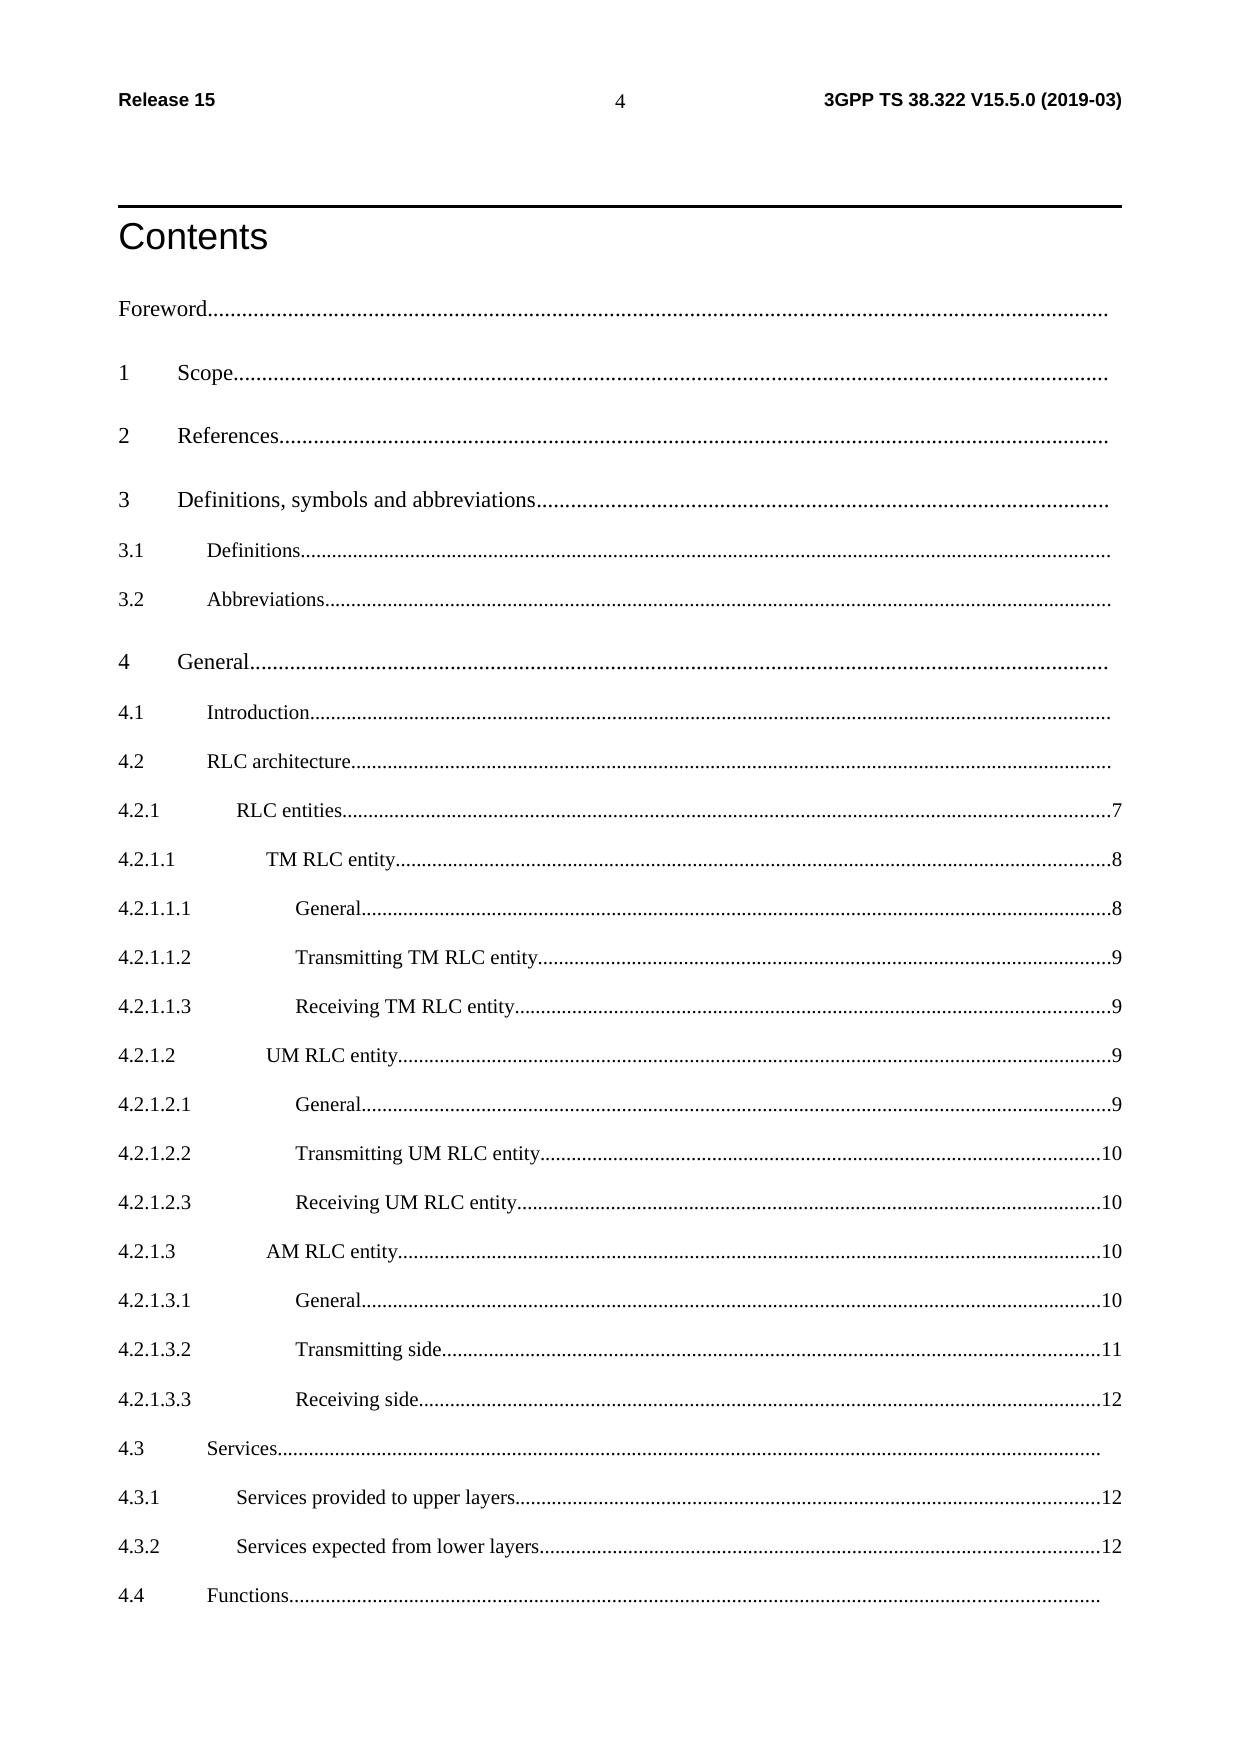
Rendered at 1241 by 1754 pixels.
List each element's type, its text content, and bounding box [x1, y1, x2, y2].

text 4.2.1.3.3 Receiving side 12 [118, 1386, 1122, 1411]
text 4.2.1 RLC entities 7 [118, 798, 1122, 822]
text 4.2.1.1.1 General 8 [118, 896, 1122, 920]
text 4.2.1.1 TM RLC entity 8 [118, 847, 1122, 871]
text 3 Definitions, symbols and abbreviations 6 [118, 486, 1078, 513]
text 4.2.1.3.2 Transmitting side 11 [118, 1337, 1122, 1361]
text 4.3 Services 12 [118, 1436, 1078, 1459]
text 3.2 Abbreviations 6 [118, 587, 1078, 611]
text 4.3.1 Services provided to upper layers 12 [118, 1484, 1122, 1509]
text 4.2 RLC architecture 7 [118, 749, 1078, 773]
text 4.3.2 Services expected from lower layers 12 [118, 1534, 1122, 1558]
text Foreword 5 [118, 295, 1078, 321]
text 4.2.1.2.2 Transmitting UM RLC entity 10 [118, 1141, 1122, 1165]
text 4.2.1.2.3 Receiving UM RLC entity 10 [118, 1190, 1122, 1214]
text 4.1 Introduction 7 [118, 699, 1078, 724]
text 2 References 6 [118, 422, 1078, 449]
text Contents [118, 208, 1122, 257]
text 4.2.1.3.1 General 10 [118, 1288, 1122, 1312]
text 4.4 Functions 12 [118, 1583, 1078, 1607]
text 4.2.1.1.2 Transmitting TM RLC entity 9 [118, 945, 1122, 969]
text 4.2.1.2.1 General 9 [118, 1092, 1122, 1116]
text 3.1 Definitions 6 [118, 538, 1078, 562]
text 4.2.1.2 UM RLC entity 9 [118, 1043, 1122, 1067]
text 1 Scope 6 [118, 358, 1078, 385]
text 4.2.1.3 AM RLC entity 10 [118, 1239, 1122, 1263]
text 4 General 7 [118, 648, 1078, 674]
text 4.2.1.1.3 Receiving TM RLC entity 9 [118, 994, 1122, 1018]
